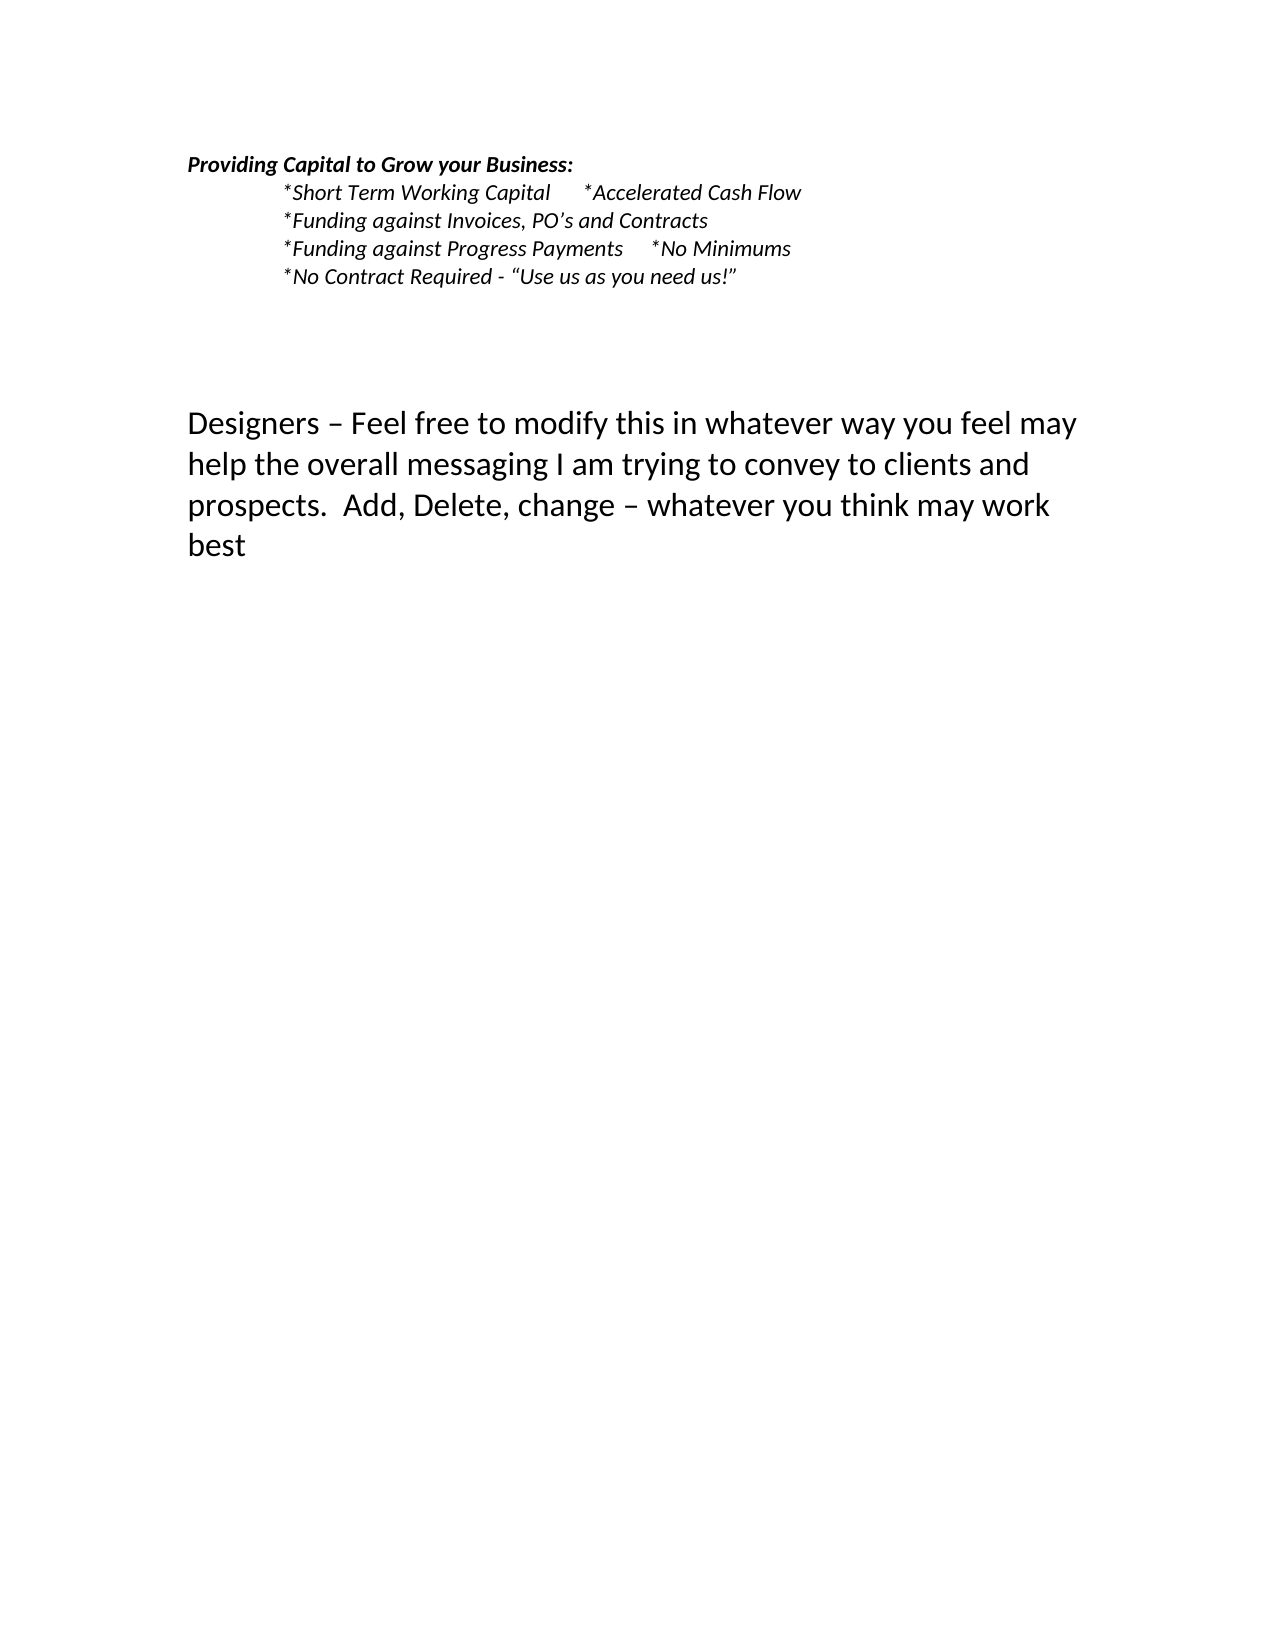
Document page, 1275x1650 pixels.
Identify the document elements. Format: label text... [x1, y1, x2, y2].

text *Funding against Progress Payments *No Minimums [187, 234, 1087, 262]
text *Funding against Invoices, PO’s and Contracts [187, 206, 1087, 234]
text *No Contract Required - “Use us as you need us!” [187, 262, 1087, 290]
text Designers – Feel free to modify this in whatever way you feel may help the overall messaging I am trying to convey to clients and prospects. Add, Delete, change – whatever you think may work best [187, 402, 1087, 565]
text Providing Capital to Grow your Business: [187, 150, 1087, 178]
text *Short Term Working Capital *Accelerated Cash Flow [187, 178, 1087, 206]
